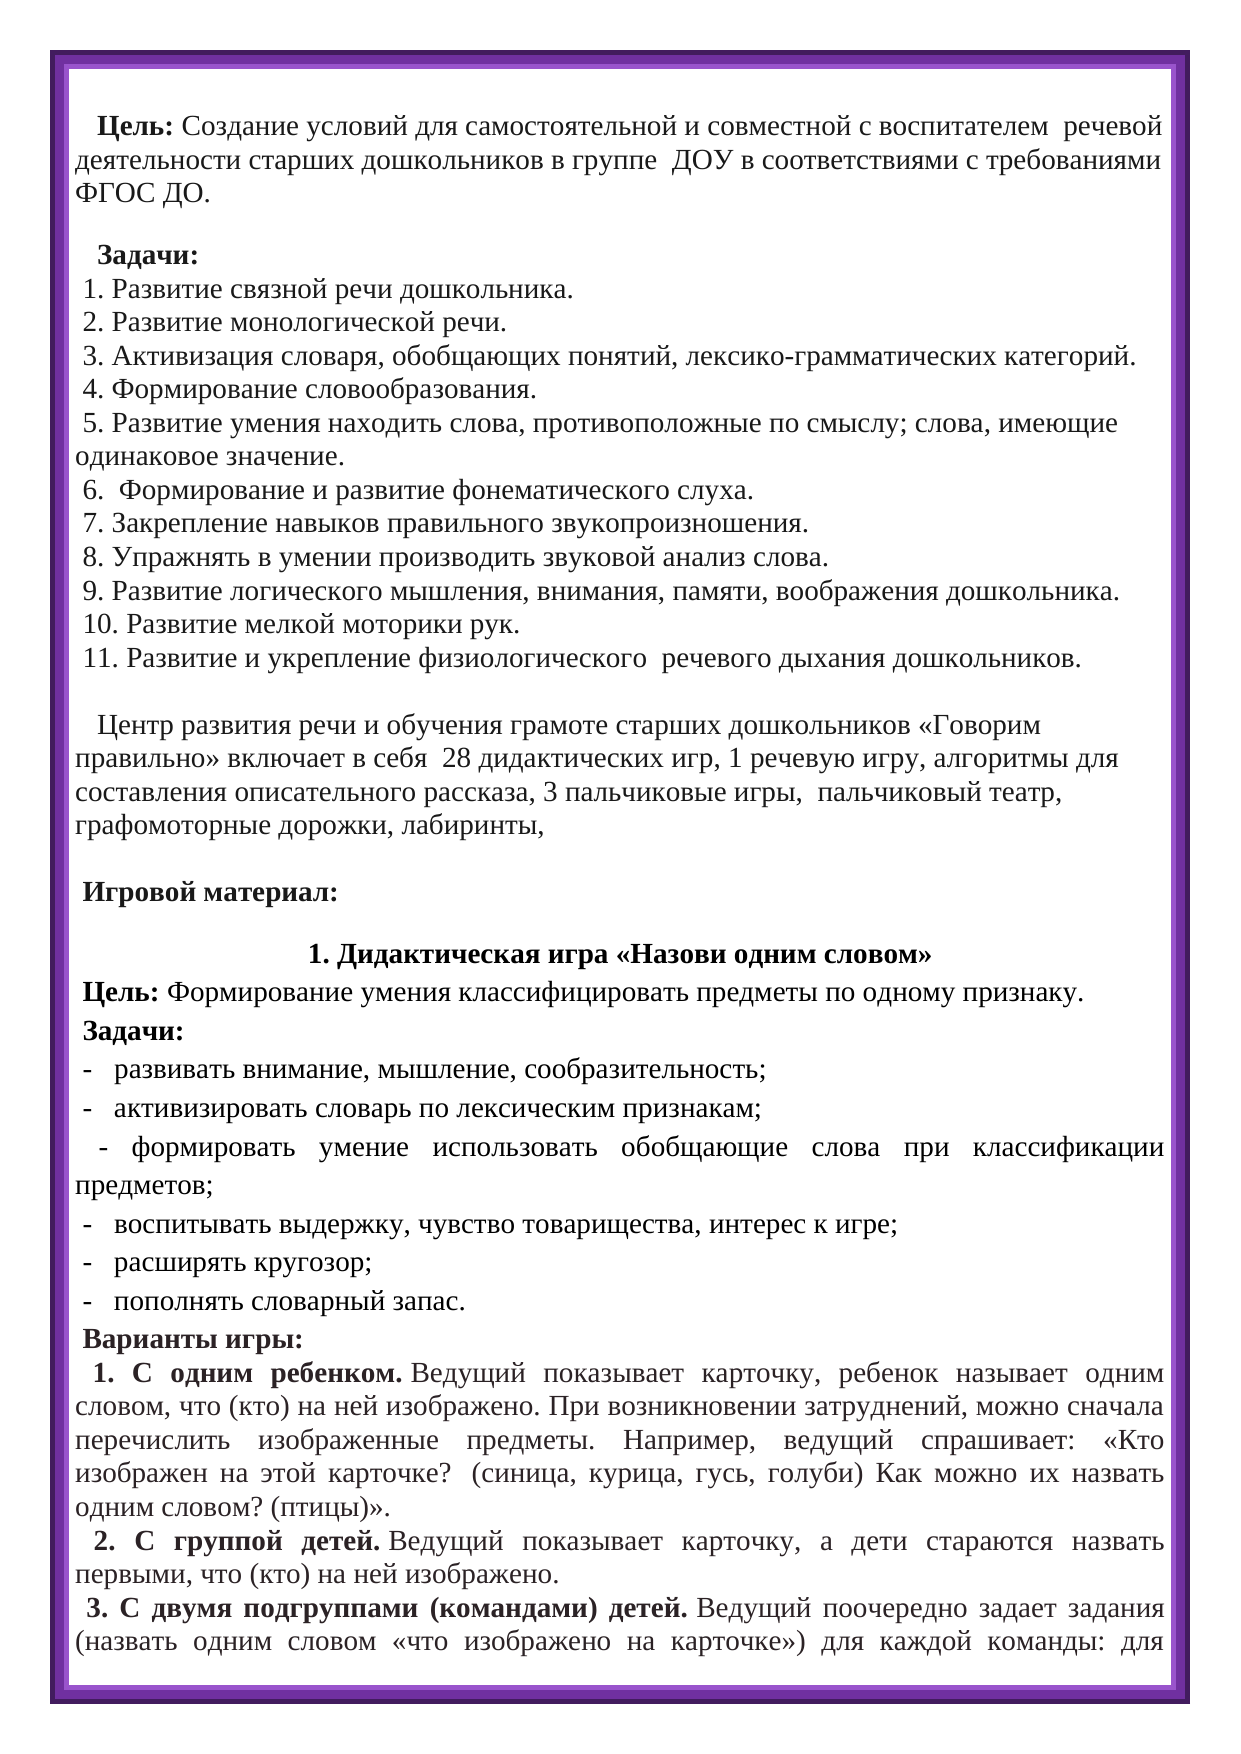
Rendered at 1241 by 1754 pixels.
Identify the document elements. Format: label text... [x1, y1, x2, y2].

text 5. Развитие умения находить слова, противоположные по смыслу; слова, имеющие одинаковое значение. [75, 405, 1165, 472]
text 6. Формирование и развитие фонематического слуха. [75, 472, 1165, 506]
text 10. Развитие мелкой моторики рук. [75, 606, 1165, 640]
text - активизировать словарь по лексическим признакам; [75, 1090, 1165, 1124]
text 1. Дидактическая игра «Назови одним словом» [75, 936, 1165, 969]
text 8. Упражнять в умении производить звуковой анализ слова. [75, 539, 1165, 573]
text 11. Развитие и укрепление физиологического речевого дыхания дошкольников. [75, 640, 1165, 673]
text - пополнять словарный запас. [75, 1283, 1165, 1316]
text - воспитывать выдержку, чувство товарищества, интерес к игре; [75, 1206, 1165, 1239]
text Центр развития речи и обучения грамоте старших дошкольников «Говорим правильно» включает в себя 28 дидактических игр, 1 речевую игру, алгоритмы для составления описательного рассказа, 3 пальчиковые игры, пальчиковый театр, графомоторные дорожки, лабиринты, [75, 707, 1165, 841]
text 1. Развитие связной речи дошкольника. [75, 271, 1165, 304]
text Цель: Создание условий для самостоятельной и совместной с воспитателем речевой деятельности старших дошкольников в группе ДОУ в соответствиями с требованиями ФГОС ДО. [75, 108, 1165, 209]
text Цель: Формирование умения классифицировать предметы по одному признаку. [75, 974, 1165, 1008]
text - формировать умение использовать обобщающие слова при классификации предметов; [75, 1129, 1165, 1201]
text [75, 1590, 1165, 1657]
text 9. Развитие логического мышления, внимания, памяти, воображения дошкольника. [75, 573, 1165, 606]
text 1. С одним ребенком. Ведущий показывает карточку, ребенок называет одним словом, что (кто) на ней изображено. При возникновении затруднений, можно сначала перечислить изображенные предметы. Например, ведущий спрашивает: «Кто изображен на этой карточке? (синица, курица, гусь, голуби) Как можно их назвать одним словом? (птицы)». [75, 1355, 1165, 1523]
text Задачи: [75, 237, 1165, 271]
text 4. Формирование словообразования. [75, 371, 1165, 405]
text 3. Активизация словаря, обобщающих понятий, лексико-грамматических категорий. [75, 338, 1165, 371]
text Варианты игры: [75, 1321, 1165, 1355]
text - расширять кругозор; [75, 1244, 1165, 1278]
text 2. С группой детей. Ведущий показывает карточку, а дети стараются назвать первыми, что (кто) на ней изображено. [75, 1523, 1165, 1590]
text 2. Развитие монологической речи. [75, 304, 1165, 338]
text Задачи: [75, 1013, 1165, 1047]
text 7. Закрепление навыков правильного звукопроизношения. [75, 506, 1165, 539]
text Игровой материал: [75, 874, 1165, 908]
text - развивать внимание, мышление, сообразительность; [75, 1052, 1165, 1085]
